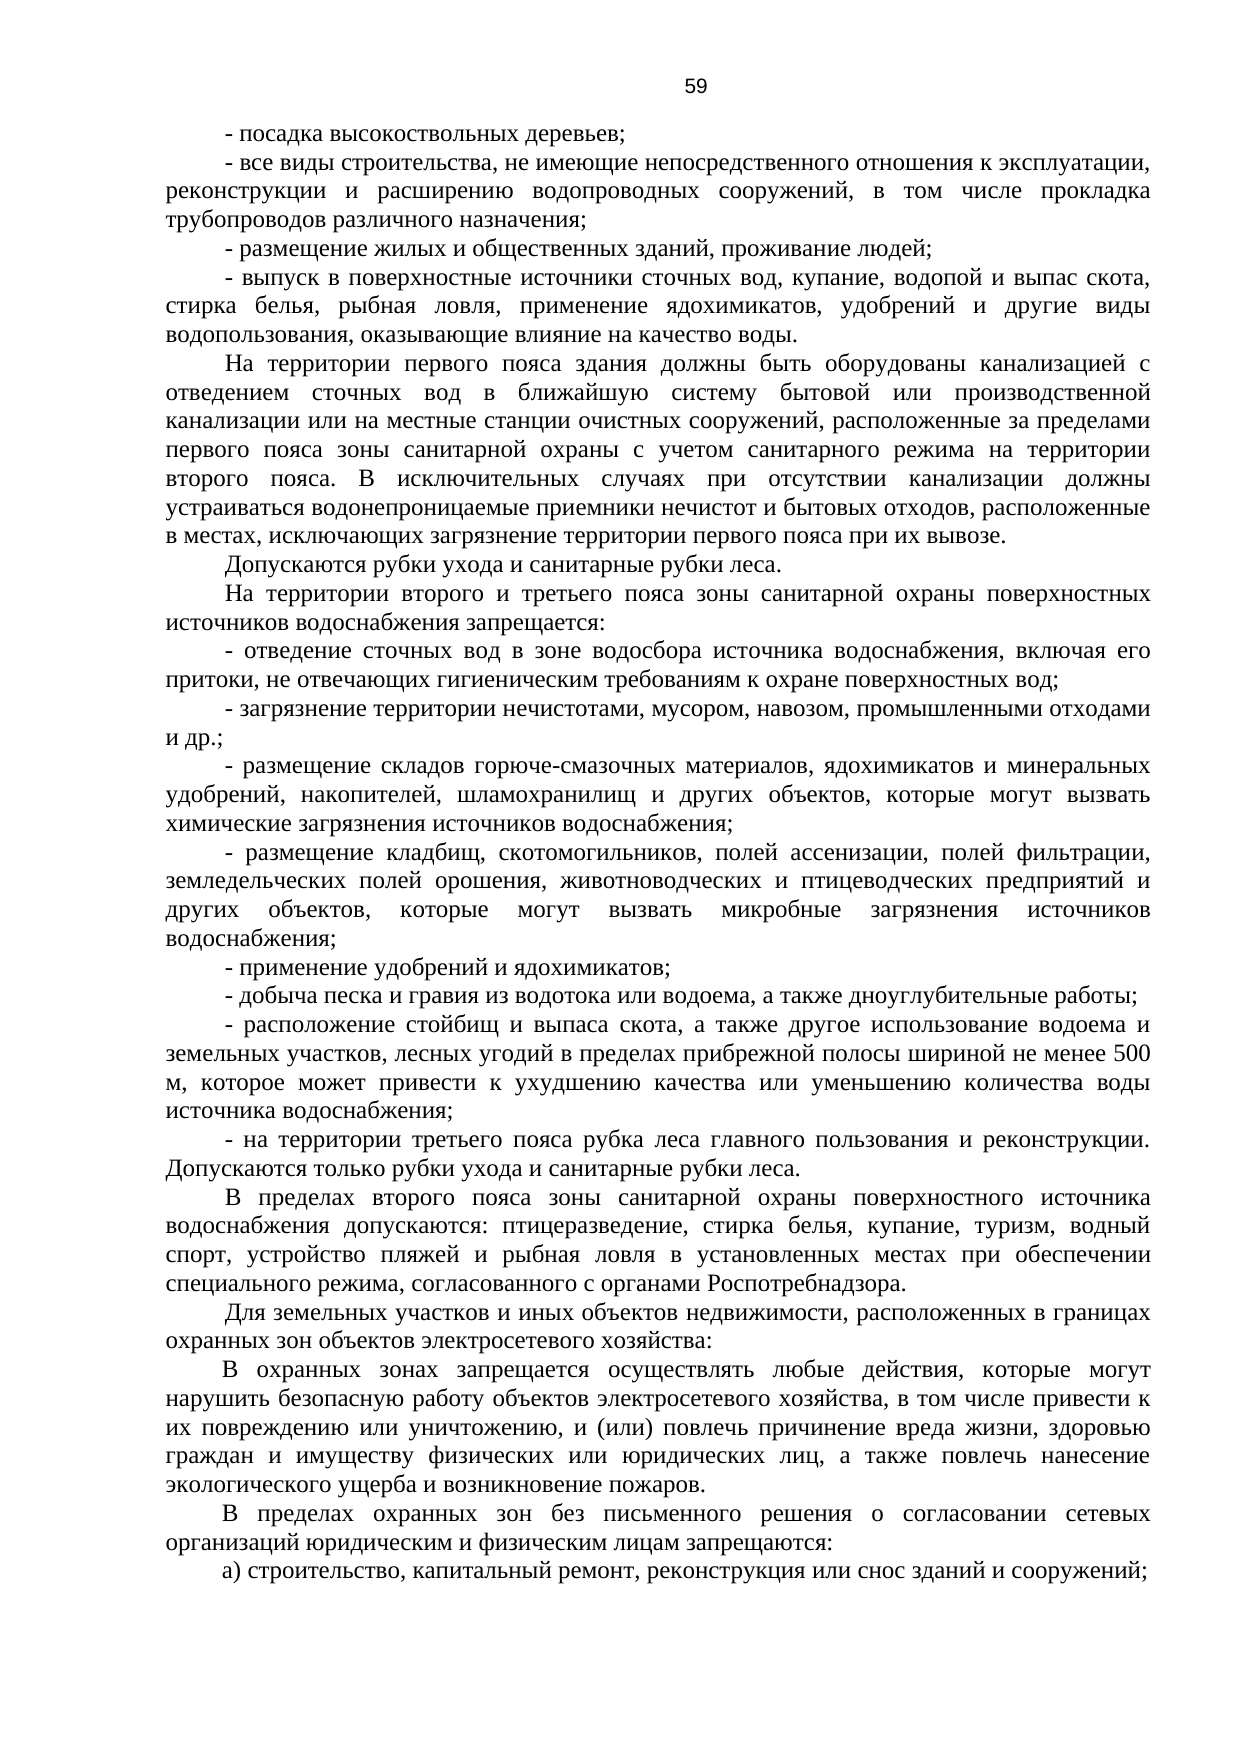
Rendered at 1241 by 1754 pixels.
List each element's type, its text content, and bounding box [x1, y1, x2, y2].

text - все виды строительства, не имеющие непосредственного отношения к эксплуатации, реконструкции и расширению водопроводных сооружений, в том числе прокладка трубопроводов различного назначения; [165, 147, 1152, 233]
text - отведение сточных вод в зоне водосбора источника водоснабжения, включая его притоки, не отвечающих гигиеническим требованиям к охране поверхностных вод; [165, 636, 1152, 693]
text - применение удобрений и ядохимикатов; [165, 952, 1152, 981]
text - расположение стойбищ и выпаса скота, а также другое использование водоема и земельных участков, лесных угодий в пределах прибрежной полосы шириной не менее , которое может привести к ухудшению качества или уменьшению количества воды источника водоснабжения; [165, 1009, 1152, 1124]
text В охранных зонах запрещается осуществлять любые действия, которые могут нарушить безопасную работу объектов электросетевого хозяйства, в том числе привести к их повреждению или уничтожению, и (или) повлечь причинение вреда жизни, здоровью граждан и имуществу физических или юридических лиц, а также повлечь нанесение экологического ущерба и возникновение пожаров. [165, 1354, 1152, 1498]
text В пределах охранных зон без письменного решения о согласовании сетевых организаций юридическим и физическим лицам запрещаются: [165, 1498, 1152, 1556]
text На территории первого пояса здания должны быть оборудованы канализацией с отведением сточных вод в ближайшую систему бытовой или производственной канализации или на местные станции очистных сооружений, расположенные за пределами первого пояса зоны санитарной охраны с учетом санитарного режима на территории второго пояса. В исключительных случаях при отсутствии канализации должны устраиваться водонепроницаемые приемники нечистот и бытовых отходов, расположенные в местах, исключающих загрязнение территории первого пояса при их вывозе. [165, 348, 1152, 549]
text - размещение складов горюче-смазочных материалов, ядохимикатов и минеральных удобрений, накопителей, шламохранилищ и других объектов, которые могут вызвать химические загрязнения источников водоснабжения; [165, 751, 1152, 837]
text - посадка высокоствольных деревьев; [165, 118, 1152, 147]
text а) строительство, капитальный ремонт, реконструкция или снос зданий и сооружений; [165, 1556, 1152, 1584]
text - добыча песка и гравия из водотока или водоема, а также дноуглубительные работы; [165, 981, 1152, 1009]
text - загрязнение территории нечистотами, мусором, навозом, промышленными отходами и др.; [165, 693, 1152, 751]
text В пределах второго пояса зоны санитарной охраны поверхностного источника водоснабжения допускаются: птицеразведение, стирка белья, купание, туризм, водный спорт, устройство пляжей и рыбная ловля в установленных местах при обеспечении специального режима, согласованного с органами Роспотребнадзора. [165, 1182, 1152, 1297]
text На территории второго и третьего пояса зоны санитарной охраны поверхностных источников водоснабжения запрещается: [165, 578, 1152, 636]
text - на территории третьего пояса рубка леса главного пользования и реконструкции. Допускаются только рубки ухода и санитарные рубки леса. [165, 1124, 1152, 1182]
text Для земельных участков и иных объектов недвижимости, расположенных в границах охранных зон объектов электросетевого хозяйства: [165, 1297, 1152, 1354]
text - размещение кладбищ, скотомогильников, полей ассенизации, полей фильтрации, земледельческих полей орошения, животноводческих и птицеводческих предприятий и других объектов, которые могут вызвать микробные загрязнения источников водоснабжения; [165, 837, 1152, 952]
text - размещение жилых и общественных зданий, проживание людей; [165, 233, 1152, 262]
text Допускаются рубки ухода и санитарные рубки леса. [165, 549, 1152, 578]
text - выпуск в поверхностные источники сточных вод, купание, водопой и выпас скота, стирка белья, рыбная ловля, применение ядохимикатов, удобрений и другие виды водопользования, оказывающие влияние на качество воды. [165, 262, 1152, 348]
